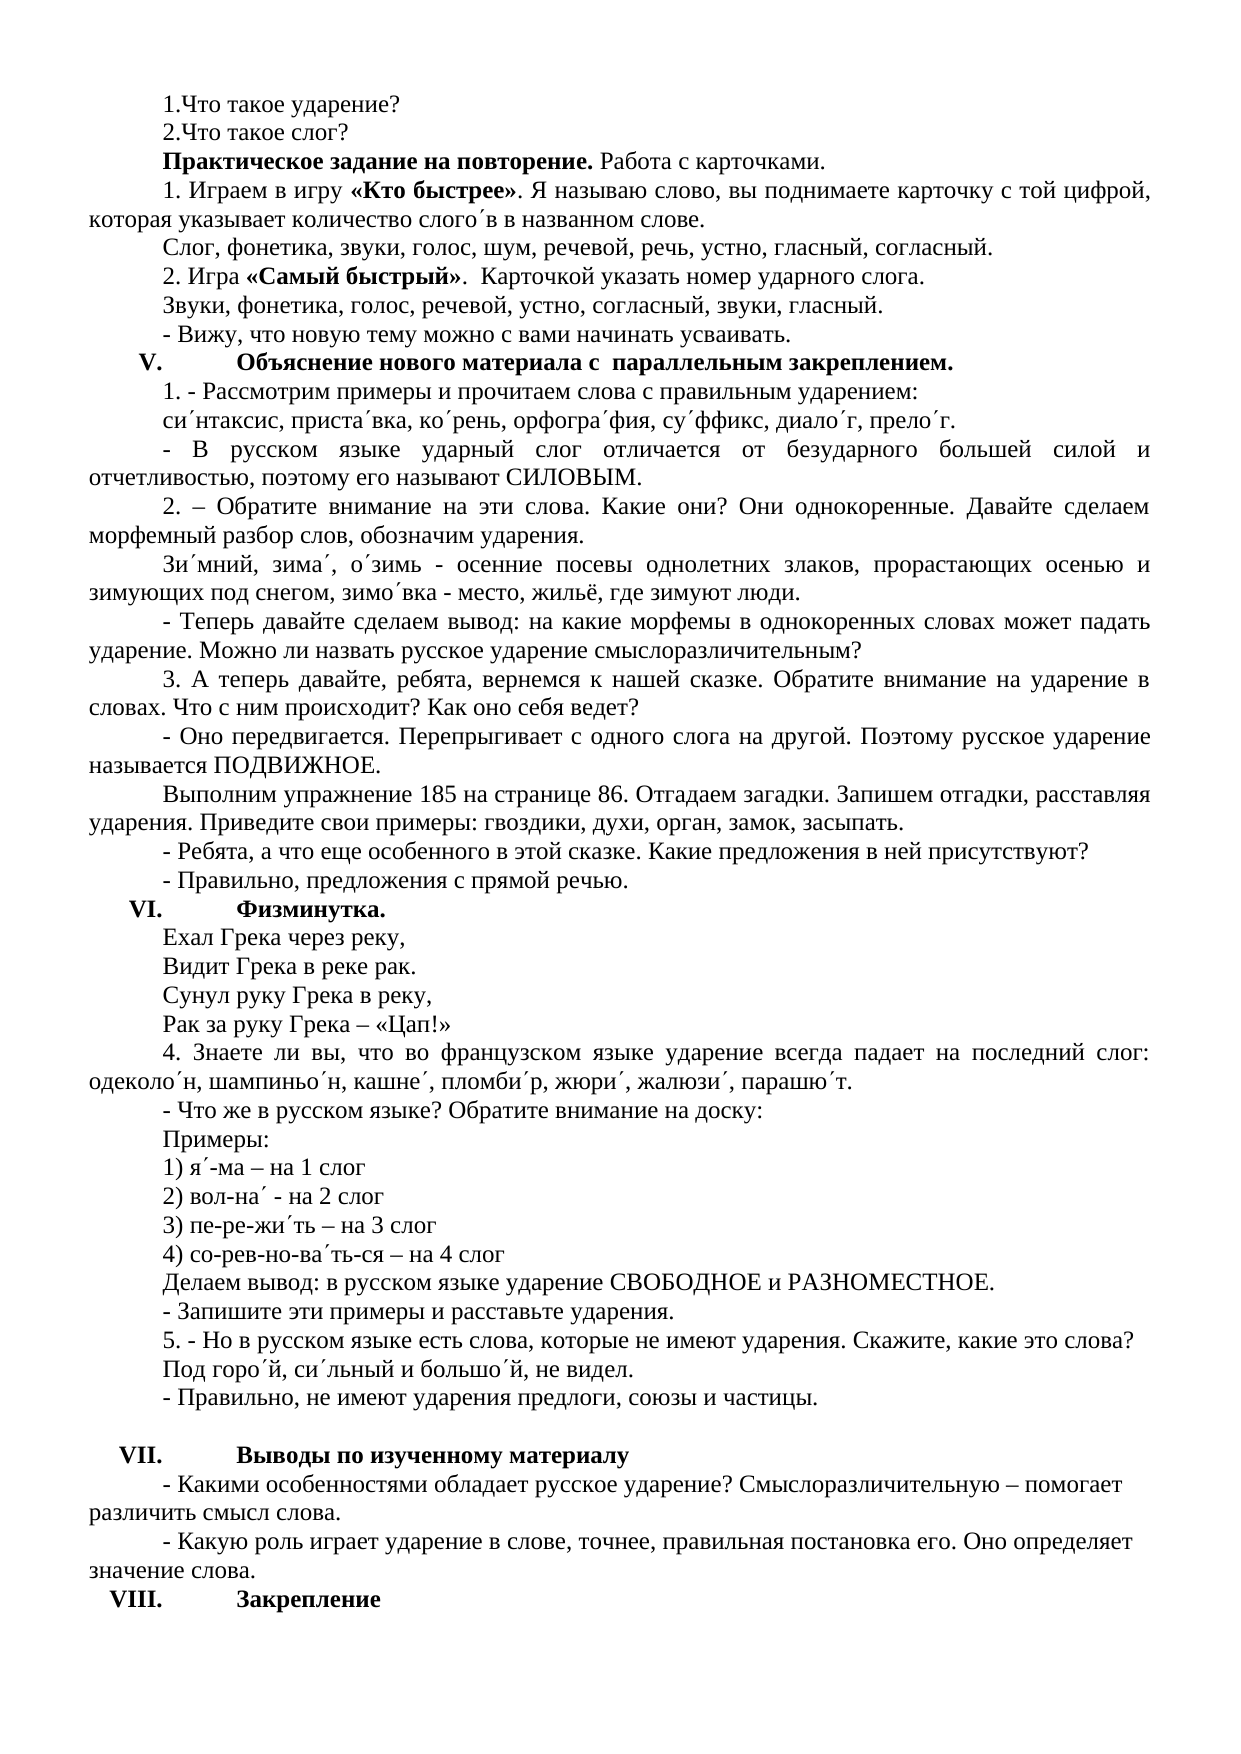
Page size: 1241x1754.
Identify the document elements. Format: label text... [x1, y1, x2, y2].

text 4. Знаете ли вы, что во французском языке ударение всегда падает на последний слог: одеколон, шампиньон, кашне, пломбир, жюри, жалюзи, парашют. [89, 1037, 1152, 1095]
list Ехал Грека через реку, [89, 922, 1152, 951]
text 1.Что такое ударение? [89, 89, 1152, 117]
text 1. - Рассмотрим примеры и прочитаем слова с правильным ударением: [89, 376, 1152, 405]
text - В русском языке ударный слог отличается от безударного большей силой и отчетливостью, поэтому его называют СИЛОВЫМ. [89, 434, 1152, 491]
text 2. – Обратите внимание на эти слова. Какие они? Они однокоренные. Давайте сделаем морфемный разбор слов, обозначим ударения. [89, 491, 1152, 549]
text - Что же в русском языке? Обратите внимание на доску: [89, 1095, 1152, 1124]
list Сунул руку Грека в реку, [89, 980, 1152, 1009]
text Примеры: [89, 1124, 1152, 1152]
list Рак за руку Грека – «Цап!» [89, 1009, 1152, 1037]
text 5. - Но в русском языке есть слова, которые не имеют ударения. Скажите, какие это слова? [89, 1325, 1152, 1354]
text 1) я-ма – на 1 слог [89, 1152, 1152, 1181]
text синтаксис, приставка, корень, орфография, суффикс, диалог, прелог. [89, 405, 1152, 434]
list Выводы по изученному материалу [89, 1440, 1152, 1469]
text - Правильно, не имеют ударения предлоги, союзы и частицы. [89, 1382, 1152, 1411]
text Делаем вывод: в русском языке ударение СВОБОДНОЕ и РАЗНОМЕСТНОЕ. [89, 1267, 1152, 1296]
text Практическое задание на повторение. Работа с карточками. [89, 146, 1152, 175]
text 3. А теперь давайте, ребята, вернемся к нашей сказке. Обратите внимание на ударение в словах. Что с ним происходит? Как оно себя ведет? [89, 664, 1152, 721]
list Закрепление [89, 1584, 1152, 1612]
text - Ребята, а что еще особенного в этой сказке. Какие предложения в ней присутствуют? [89, 836, 1152, 865]
text - Правильно, предложения с прямой речью. [89, 865, 1152, 894]
text Звуки, фонетика, голос, речевой, устно, согласный, звуки, гласный. [89, 290, 1152, 319]
list Физминутка. [89, 894, 1152, 922]
text 3) пе-ре-жить – на 3 слог [89, 1210, 1152, 1239]
text - Какими особенностями обладает русское ударение? Смыслоразличительную – помогает различить смысл слова. [89, 1469, 1152, 1526]
text 4) со-рев-но-вать-ся – на 4 слог [89, 1239, 1152, 1267]
text - Какую роль играет ударение в слове, точнее, правильная постановка его. Оно определяет значение слова. [89, 1526, 1152, 1584]
list Видит Грека в реке рак. [89, 951, 1152, 980]
text - Вижу, что новую тему можно с вами начинать усваивать. [89, 319, 1152, 347]
text Под горой, сильный и большой, не видел. [89, 1354, 1152, 1382]
text 2) вол-на - на 2 слог [89, 1181, 1152, 1210]
text 2. Игра «Самый быстрый». Карточкой указать номер ударного слога. [89, 261, 1152, 290]
text Слог, фонетика, звуки, голос, шум, речевой, речь, устно, гласный, согласный. [89, 232, 1152, 261]
text Выполним упражнение 185 на странице 86. Отгадаем загадки. Запишем отгадки, расставляя ударения. Приведите свои примеры: гвоздики, духи, орган, замок, засыпать. [89, 779, 1152, 836]
text - Оно передвигается. Перепрыгивает с одного слога на другой. Поэтому русское ударение называется ПОДВИЖНОЕ. [89, 721, 1152, 779]
text Зимний, зима, озимь - осенние посевы однолетних злаков, прорастающих осенью и зимующих под снегом, зимовка - место, жильё, где зимуют люди. [89, 549, 1152, 606]
list Объяснение нового материала с параллельным закреплением. [89, 347, 1152, 376]
text - Запишите эти примеры и расставьте ударения. [89, 1296, 1152, 1325]
text - Теперь давайте сделаем вывод: на какие морфемы в однокоренных словах может падать ударение. Можно ли назвать русское ударение смыслоразличительным? [89, 606, 1152, 664]
text 2.Что такое слог? [89, 117, 1152, 146]
text 1. Играем в игру «Кто быстрее». Я называю слово, вы поднимаете карточку с той цифрой, которая указывает количество слогов в названном слове. [89, 175, 1152, 232]
